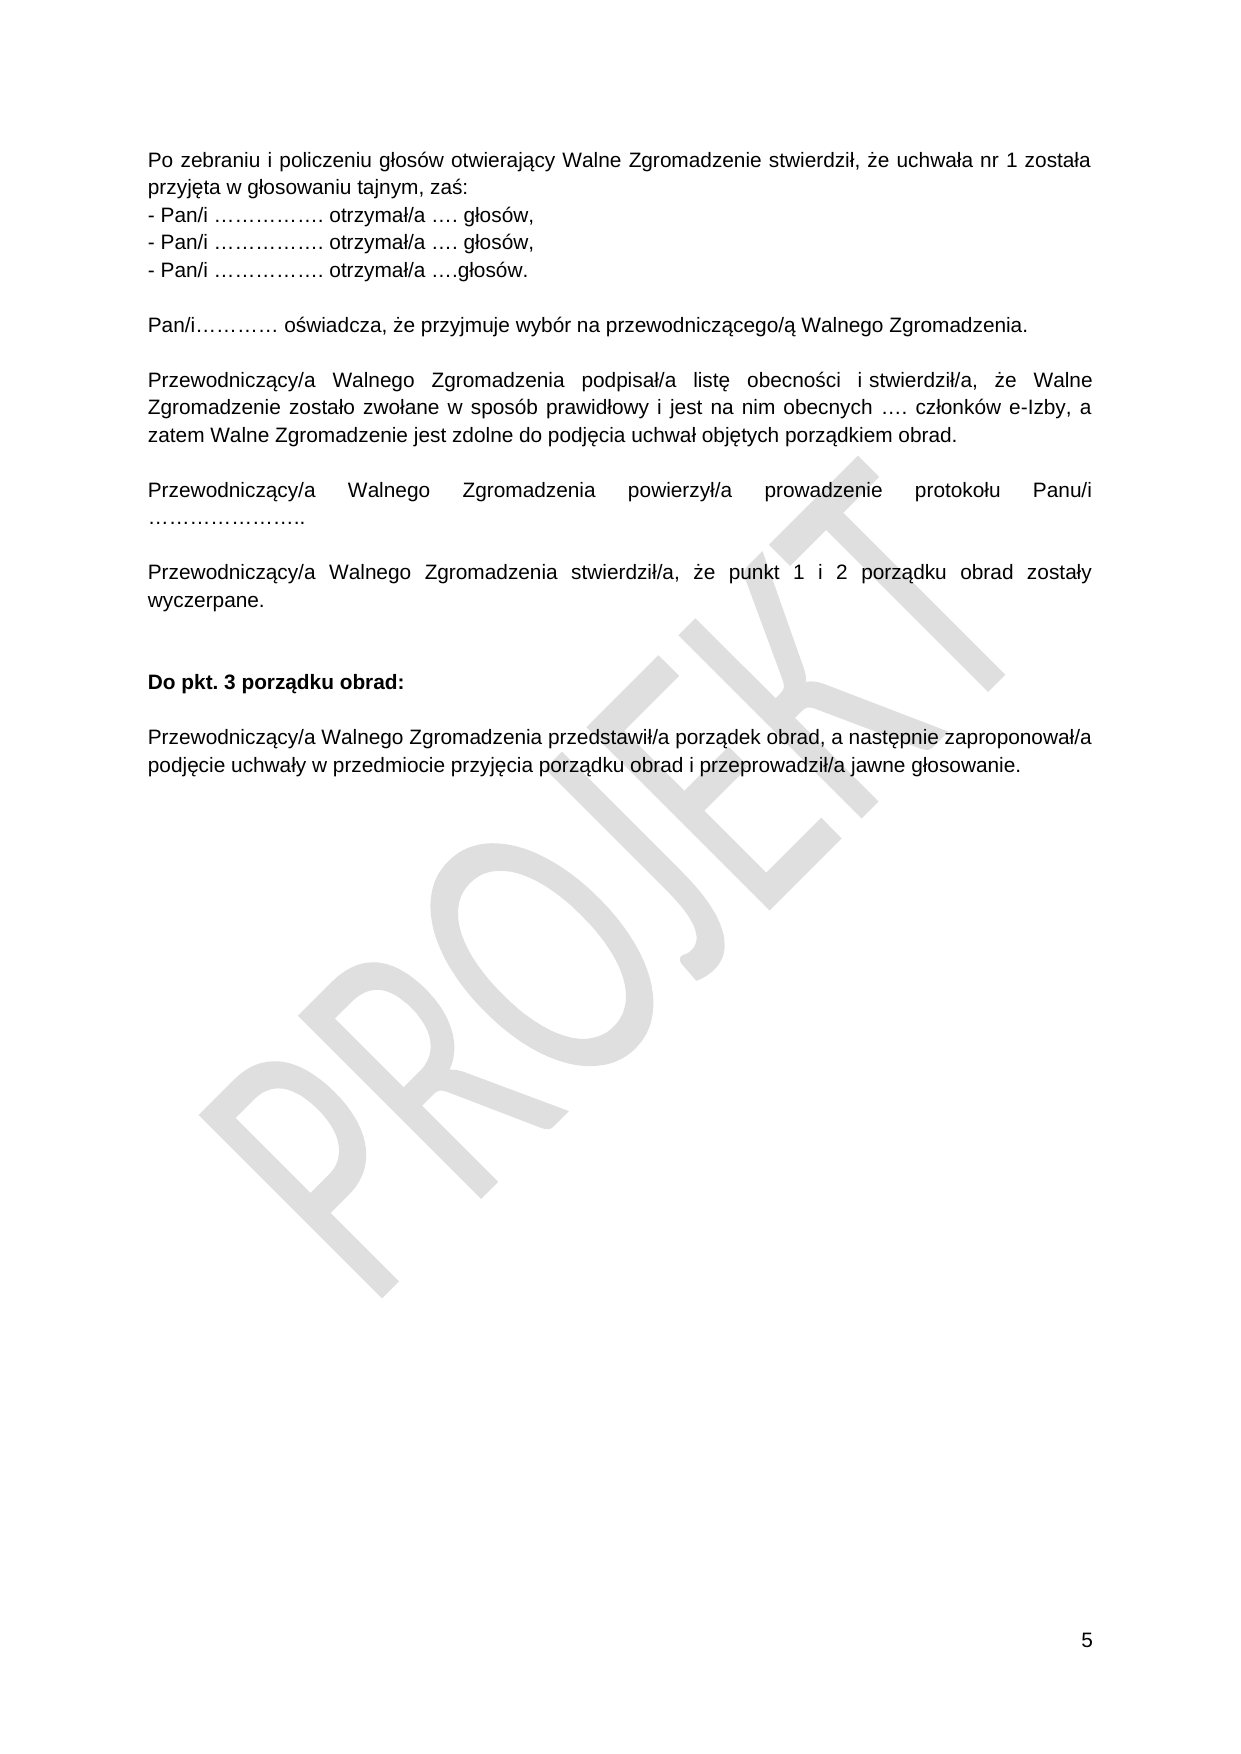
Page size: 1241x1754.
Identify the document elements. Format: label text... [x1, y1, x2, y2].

text Po zebraniu i policzeniu głosów otwierający Walne Zgromadzenie stwierdził, że uchwała nr 1 została przyjęta w głosowaniu tajnym, zaś: [148, 148, 1093, 199]
text Przewodniczący/a Walnego Zgromadzenia stwierdził/a, że punkt 1 i 2 porządku obrad zostały wyczerpane. [148, 560, 1093, 612]
text Do pkt. 3 porządku obrad: [148, 670, 1093, 694]
text Pan/i………… oświadcza, że przyjmuje wybór na przewodniczącego/ą Walnego Zgromadzenia. [148, 313, 1093, 337]
text - Pan/i ……………. otrzymał/a …. głosów, [148, 230, 1093, 254]
text - Pan/i ……………. otrzymał/a ….głosów. [148, 258, 1093, 282]
text Przewodniczący/a Walnego Zgromadzenia powierzył/a prowadzenie protokołu Panu/i ………………….. [148, 478, 1093, 529]
text - Pan/i ……………. otrzymał/a …. głosów, [148, 203, 1093, 227]
text Przewodniczący/a Walnego Zgromadzenia podpisał/a listę obecności i stwierdził/a, że Walne Zgromadzenie zostało zwołane w sposób prawidłowy i jest na nim obecnych …. członków e-Izby, a zatem Walne Zgromadzenie jest zdolne do podjęcia uchwał objętych porządkiem obrad. [148, 368, 1093, 447]
text Przewodniczący/a Walnego Zgromadzenia przedstawił/a porządek obrad, a następnie zaproponował/a podjęcie uchwały w przedmiocie przyjęcia porządku obrad i przeprowadził/a jawne głosowanie. [148, 725, 1093, 777]
